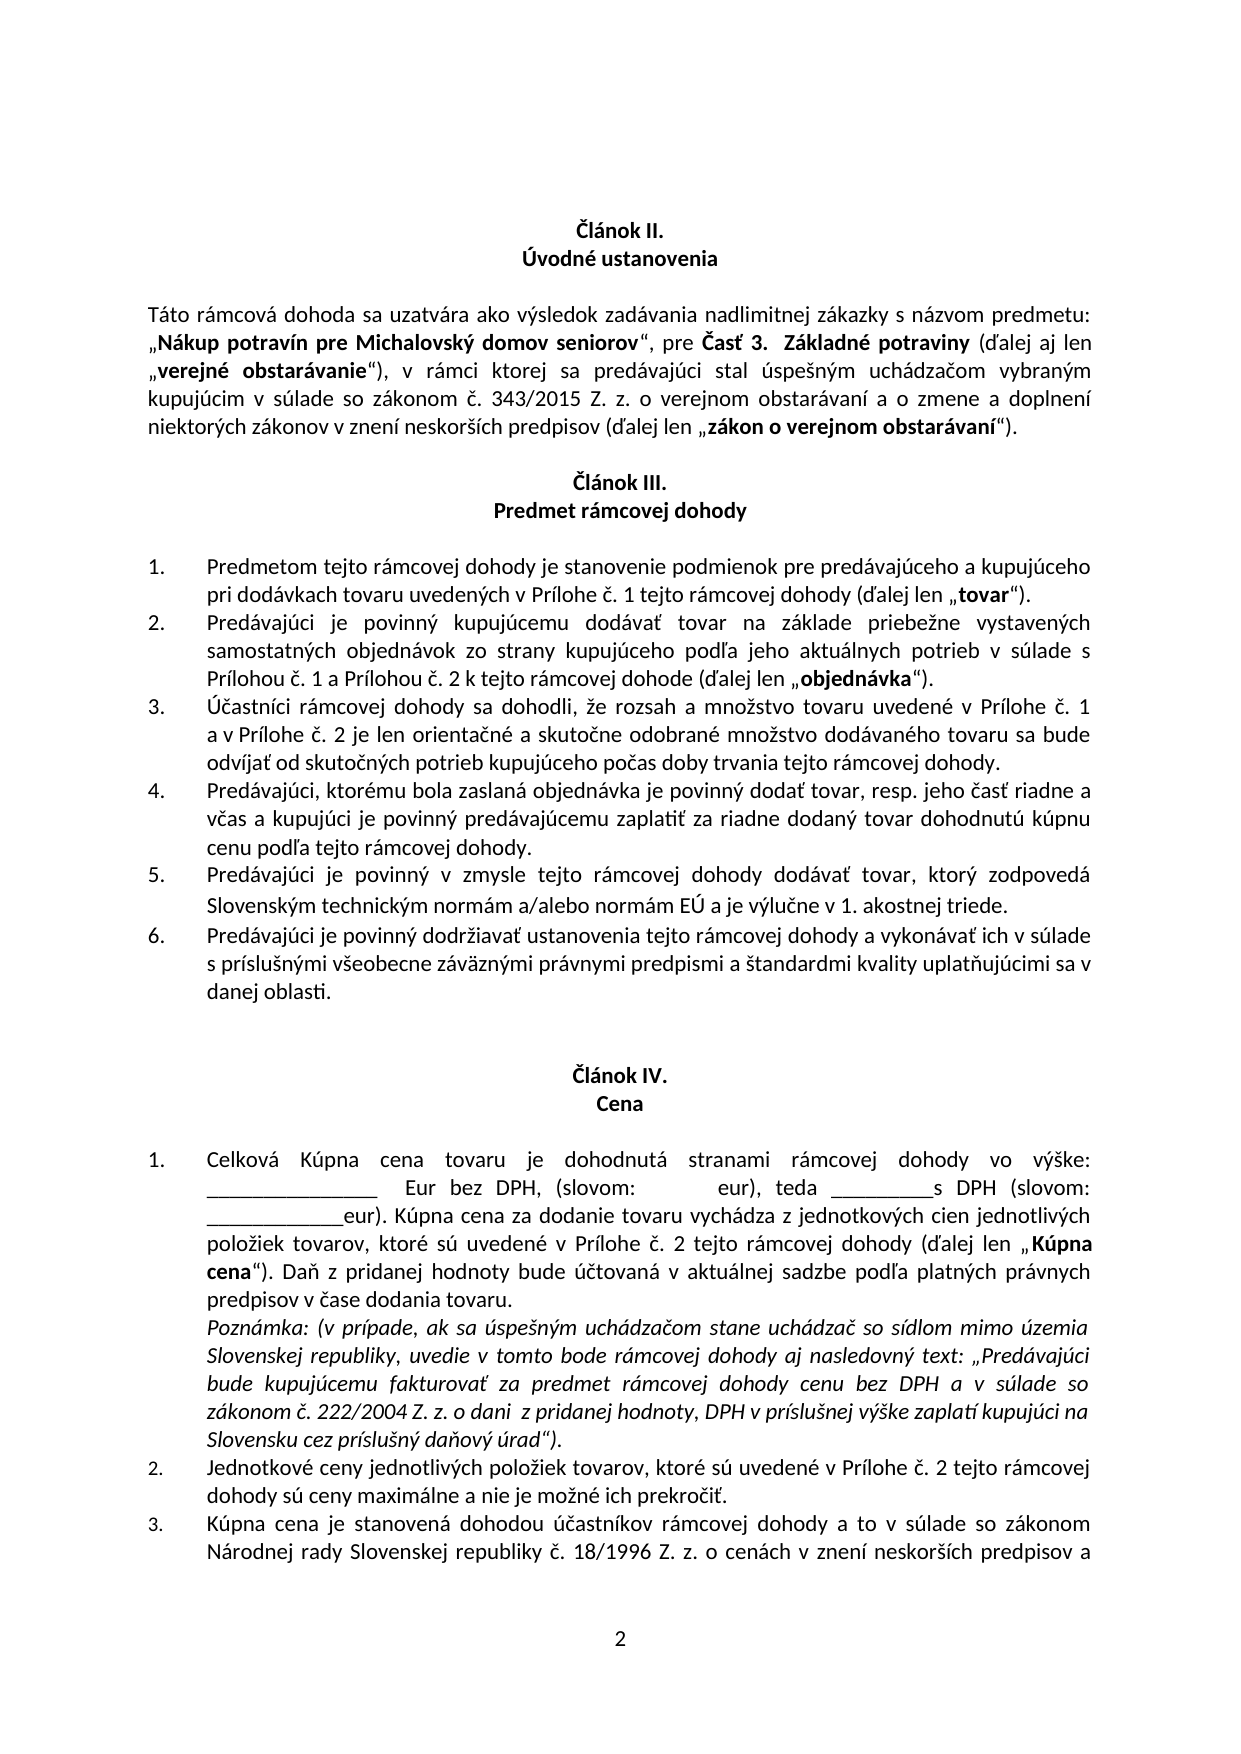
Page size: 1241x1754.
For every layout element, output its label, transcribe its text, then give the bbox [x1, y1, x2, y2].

text Článok III. [148, 468, 1093, 496]
text 5. Predávajúci je povinný v zmysle tejto rámcovej dohody dodávať tovar, ktorý zodpovedá Slovenským technickým normám a/alebo normám EÚ a je výlučne v 1. akostnej triede. [148, 861, 1093, 919]
text 3. Účastníci rámcovej dohody sa dohodli, že rozsah a množstvo tovaru uvedené v Prílohe č. 1 a v Prílohe č. 2 je len orientačné a skutočne odobrané množstvo dodávaného tovaru sa bude odvíjať od skutočných potrieb kupujúceho počas doby trvania tejto rámcovej dohody. [148, 692, 1093, 777]
list Poznámka: (v prípade, ak sa úspešným uchádzačom stane uchádzač so sídlom mimo územia Slovenskej republiky, uvedie v tomto bode rámcovej dohody aj nasledovný text: „Predávajúci bude kupujúcemu fakturovať za predmet rámcovej dohody cenu bez DPH a v súlade so zákonom č. 222/2004 Z. z. o dani z pridanej hodnoty, DPH v príslušnej výške zaplatí kupujúci na Slovensku cez príslušný daňový úrad“). [148, 1313, 1093, 1453]
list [148, 1509, 1093, 1566]
text Článok II. [148, 216, 1093, 244]
text Úvodné ustanovenia [148, 244, 1093, 272]
text 2. Predávajúci je povinný kupujúcemu dodávať tovar na základe priebežne vystavených samostatných objednávok zo strany kupujúceho podľa jeho aktuálnych potrieb v súlade s Prílohou č. 1 a Prílohou č. 2 k tejto rámcovej dohode (ďalej len „objednávka“). [148, 608, 1093, 692]
text 1. Predmetom tejto rámcovej dohody je stanovenie podmienok pre predávajúceho a kupujúceho pri dodávkach tovaru uvedených v Prílohe č. 1 tejto rámcovej dohody (ďalej len „tovar“). [148, 552, 1093, 608]
text 4. Predávajúci, ktorému bola zaslaná objednávka je povinný dodať tovar, resp. jeho časť riadne a včas a kupujúci je povinný predávajúcemu zaplatiť za riadne dodaný tovar dohodnutú kúpnu cenu podľa tejto rámcovej dohody. [148, 777, 1093, 861]
text Táto rámcová dohoda sa uzatvára ako výsledok zadávania nadlimitnej zákazky s názvom predmetu: „Nákup potravín pre Michalovský domov seniorov“, pre Časť 3. Základné potraviny (ďalej aj len „verejné obstarávanie“), v rámci ktorej sa predávajúci stal úspešným uchádzačom vybraným kupujúcim v súlade so zákonom č. 343/2015 Z. z. o verejnom obstarávaní a o zmene a doplnení niektorých zákonov v znení neskorších predpisov (ďalej len „zákon o verejnom obstarávaní“). [148, 300, 1093, 440]
text Článok IV. [148, 1061, 1093, 1089]
text Predmet rámcovej dohody [148, 496, 1093, 524]
text Cena [148, 1089, 1093, 1117]
list Jednotkové ceny jednotlivých položiek tovarov, ktoré sú uvedené v Prílohe č. 2 tejto rámcovej dohody sú ceny maximálne a nie je možné ich prekročiť. [148, 1453, 1093, 1509]
text 6. Predávajúci je povinný dodržiavať ustanovenia tejto rámcovej dohody a vykonávať ich v súlade s príslušnými všeobecne záväznými právnymi predpismi a štandardmi kvality uplatňujúcimi sa v danej oblasti. [148, 921, 1093, 1005]
list Celková Kúpna cena tovaru je dohodnutá stranami rámcovej dohody vo výške: _______________ Eur bez DPH, (slovom: eur), teda _________s DPH (slovom: ____________eur). Kúpna cena za dodanie tovaru vychádza z jednotkových cien jednotlivých položiek tovarov, ktoré sú uvedené v Prílohe č. 2 tejto rámcovej dohody (ďalej len „Kúpna cena“). Daň z pridanej hodnoty bude účtovaná v aktuálnej sadzbe podľa platných právnych predpisov v čase dodania tovaru. [148, 1145, 1093, 1313]
